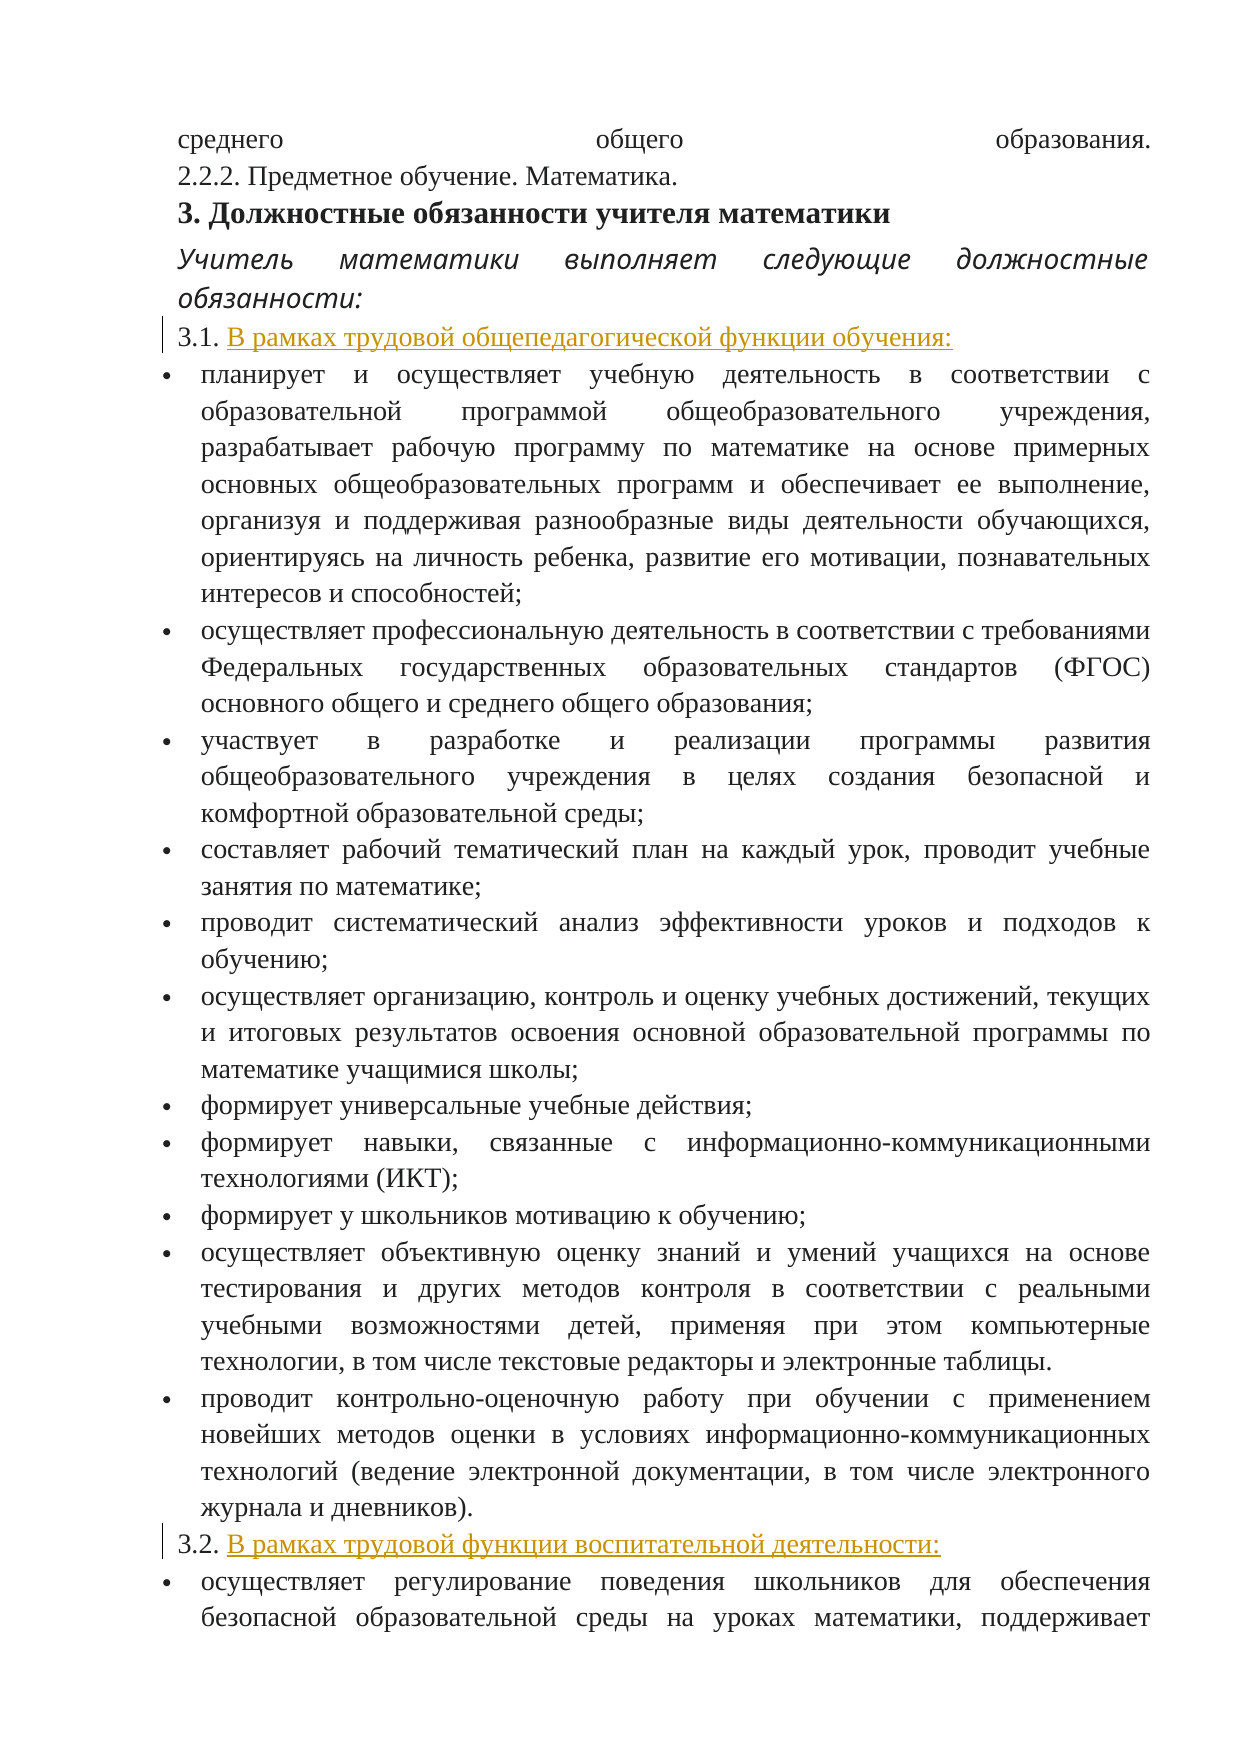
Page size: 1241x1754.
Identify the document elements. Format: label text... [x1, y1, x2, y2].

list составляет рабочий тематический план на каждый урок, проводит учебные занятия по математике; [163, 828, 1152, 901]
text 3. Должностные обязанности учителя математики [177, 191, 1152, 230]
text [177, 118, 1152, 191]
text Учитель математики выполняет следующие должностные обязанности: 3.1. [177, 240, 1152, 353]
list проводит систематический анализ эффективности уроков и подходов к обучению; [163, 901, 1152, 974]
list формирует навыки, связанные с информационно-коммуникационными технологиями (ИКТ); [163, 1121, 1152, 1194]
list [163, 1559, 1152, 1633]
list осуществляет профессиональную деятельность в соответствии с требованиями Федеральных государственных образовательных стандартов (ФГОС) основного общего и среднего общего образования; [163, 609, 1152, 718]
list проводит контрольно-оценочную работу при обучении с применением новейших методов оценки в условиях информационно-коммуникационных технологий (ведение электронной документации, в том числе электронного журнала и дневников). [163, 1377, 1152, 1523]
list планирует и осуществляет учебную деятельность в соответствии с образовательной программой общеобразовательного учреждения, разрабатывает рабочую программу по математике на основе примерных основных общеобразовательных программ и обеспечивает ее выполнение, организуя и поддерживая разнообразные виды деятельности обучающихся, ориентируясь на личность ребенка, развитие его мотивации, познавательных интересов и способностей; [163, 353, 1152, 609]
list формирует у школьников мотивацию к обучению; [163, 1194, 1152, 1230]
list формирует универсальные учебные действия; [163, 1084, 1152, 1121]
list осуществляет организацию, контроль и оценку учебных достижений, текущих и итоговых результатов освоения основной образовательной программы по математике учащимися школы; [163, 974, 1152, 1084]
list осуществляет объективную оценку знаний и умений учащихся на основе тестирования и других методов контроля в соответствии с реальными учебными возможностями детей, применяя при этом компьютерные технологии, в том числе текстовые редакторы и электронные таблицы. [163, 1230, 1152, 1377]
text 3.2. [177, 1523, 1152, 1559]
list участвует в разработке и реализации программы развития общеобразовательного учреждения в целях создания безопасной и комфортной образовательной среды; [163, 718, 1152, 828]
